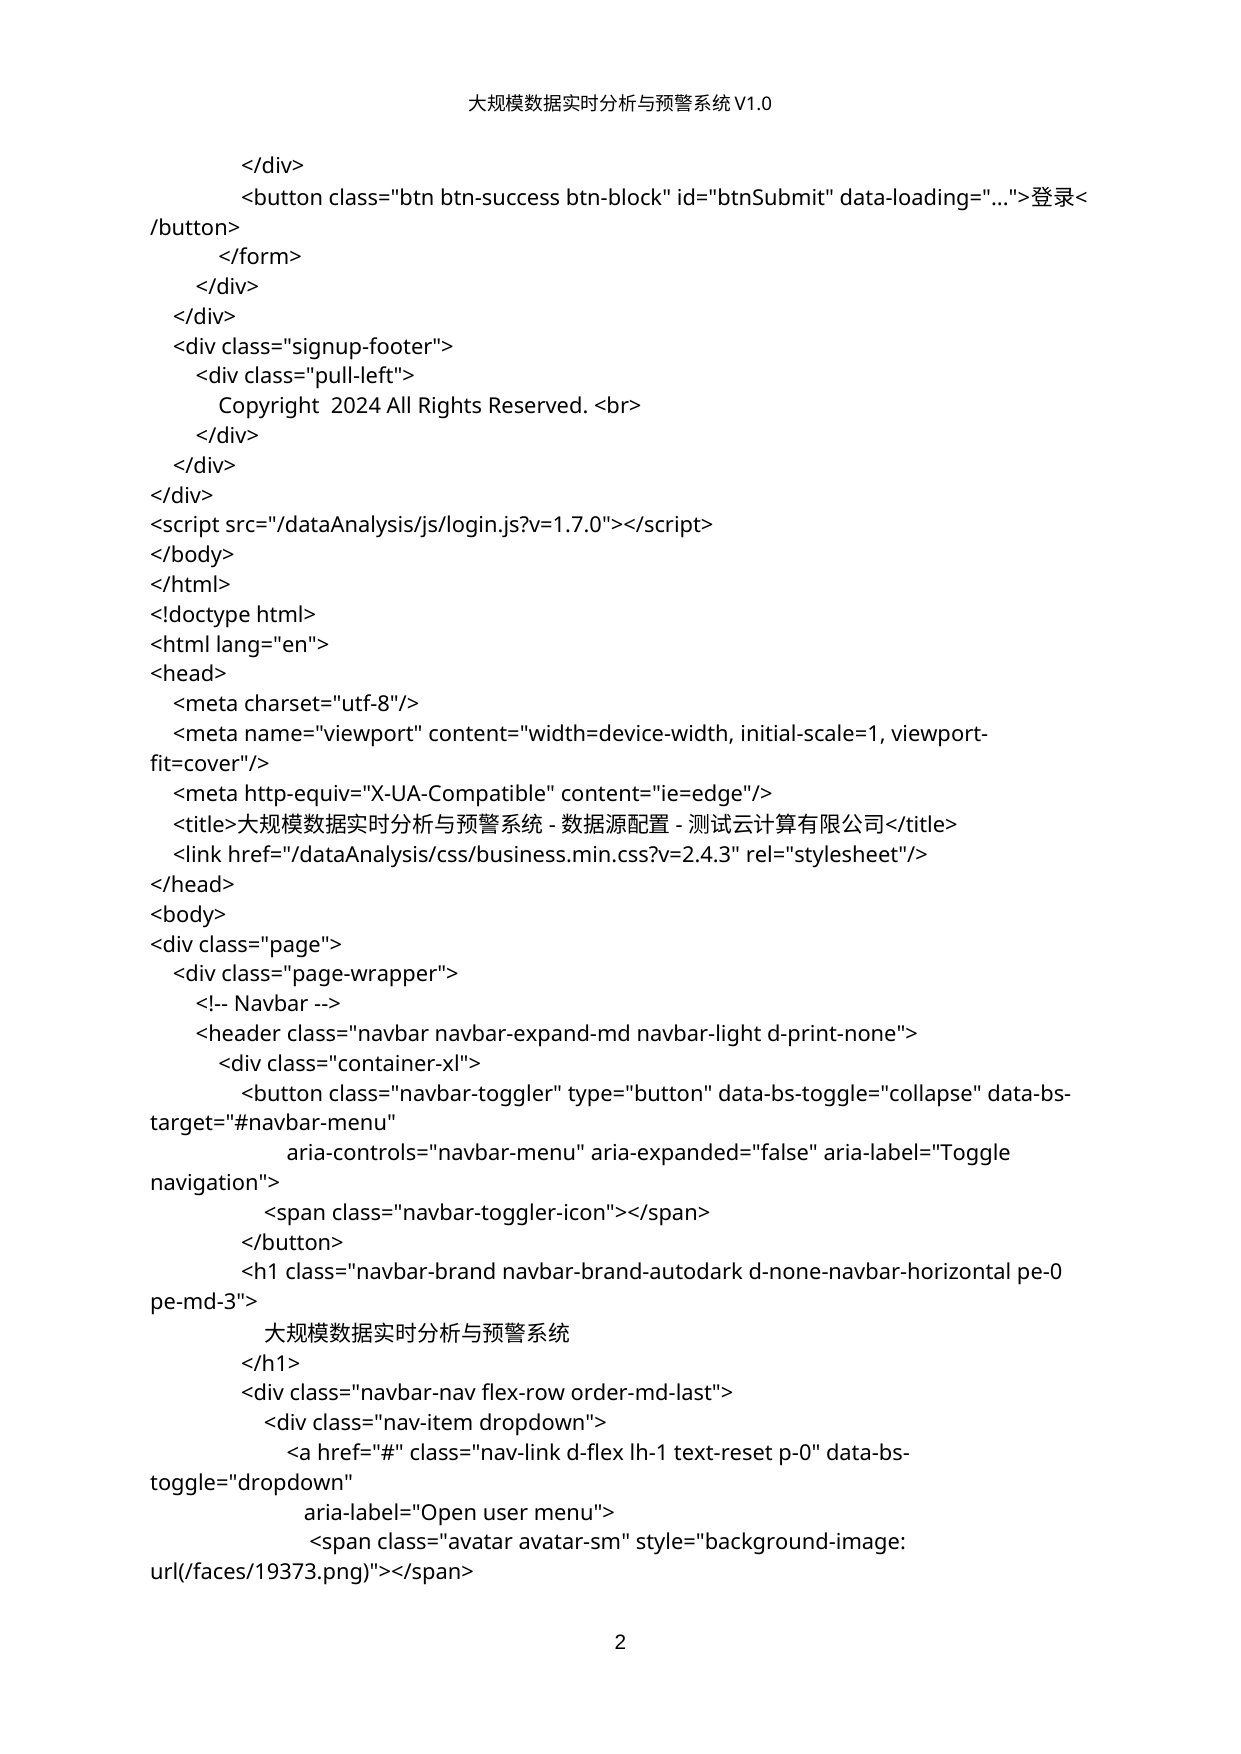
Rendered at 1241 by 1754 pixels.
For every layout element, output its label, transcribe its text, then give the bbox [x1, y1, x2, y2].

text <header class="navbar navbar-expand-md navbar-light d-print-none"> [150, 1018, 1090, 1048]
text <div class="page"> [150, 928, 1090, 958]
text 大规模数据实时分析与预警系统 [150, 1316, 1090, 1347]
text </div> [150, 450, 1090, 480]
text Copyright 2024 All Rights Reserved. <br> [150, 390, 1090, 420]
text </div> [150, 150, 1090, 180]
text <!-- Navbar --> [150, 988, 1090, 1018]
text </div> [150, 420, 1090, 450]
text </div> [150, 271, 1090, 301]
text <meta name="viewport" content="width=device-width, initial-scale=1, viewport-fit=cover"/> [150, 718, 1090, 778]
text </form> [150, 241, 1090, 271]
text </div> [150, 301, 1090, 331]
text <div class="signup-footer"> [150, 331, 1090, 361]
text aria-label="Open user menu"> [150, 1496, 1090, 1526]
text <div class="nav-item dropdown"> [150, 1407, 1090, 1437]
text </div> [150, 480, 1090, 509]
text <link href="/dataAnalysis/css/business.min.css?v=2.4.3" rel="stylesheet"/> [150, 839, 1090, 869]
text <body> [150, 899, 1090, 928]
text <html lang="en"> [150, 629, 1090, 658]
text <title>大规模数据实时分析与预警系统 - 数据源配置 - 测试云计算有限公司</title> [150, 807, 1090, 839]
text <div class="navbar-nav flex-row order-md-last"> [150, 1377, 1090, 1407]
text </h1> [150, 1347, 1090, 1377]
text <a href="#" class="nav-link d-flex lh-1 text-reset p-0" data-bs-toggle="dropdown" [150, 1437, 1090, 1496]
text <script src="/dataAnalysis/js/login.js?v=1.7.0"></script> [150, 509, 1090, 539]
text <button class="btn btn-success btn-block" id="btnSubmit" data-loading="...">登录</button> [150, 180, 1090, 241]
text <div class="pull-left"> [150, 361, 1090, 390]
text <meta charset="utf-8"/> [150, 688, 1090, 718]
text </head> [150, 869, 1090, 899]
text <button class="navbar-toggler" type="button" data-bs-toggle="collapse" data-bs-target="#navbar-menu" [150, 1077, 1090, 1137]
text <div class="container-xl"> [150, 1048, 1090, 1077]
text </html> [150, 569, 1090, 599]
text <h1 class="navbar-brand navbar-brand-autodark d-none-navbar-horizontal pe-0 pe-md-3"> [150, 1256, 1090, 1316]
text <head> [150, 658, 1090, 688]
text <span class="navbar-toggler-icon"></span> [150, 1197, 1090, 1226]
text <div class="page-wrapper"> [150, 958, 1090, 988]
text <!doctype html> [150, 599, 1090, 629]
text <span class="avatar avatar-sm" style="background-image: url(/faces/19373.png)"></span> [150, 1526, 1090, 1586]
text aria-controls="navbar-menu" aria-expanded="false" aria-label="Toggle navigation"> [150, 1137, 1090, 1197]
text </body> [150, 539, 1090, 569]
text <meta http-equiv="X-UA-Compatible" content="ie=edge"/> [150, 778, 1090, 807]
text </button> [150, 1226, 1090, 1256]
